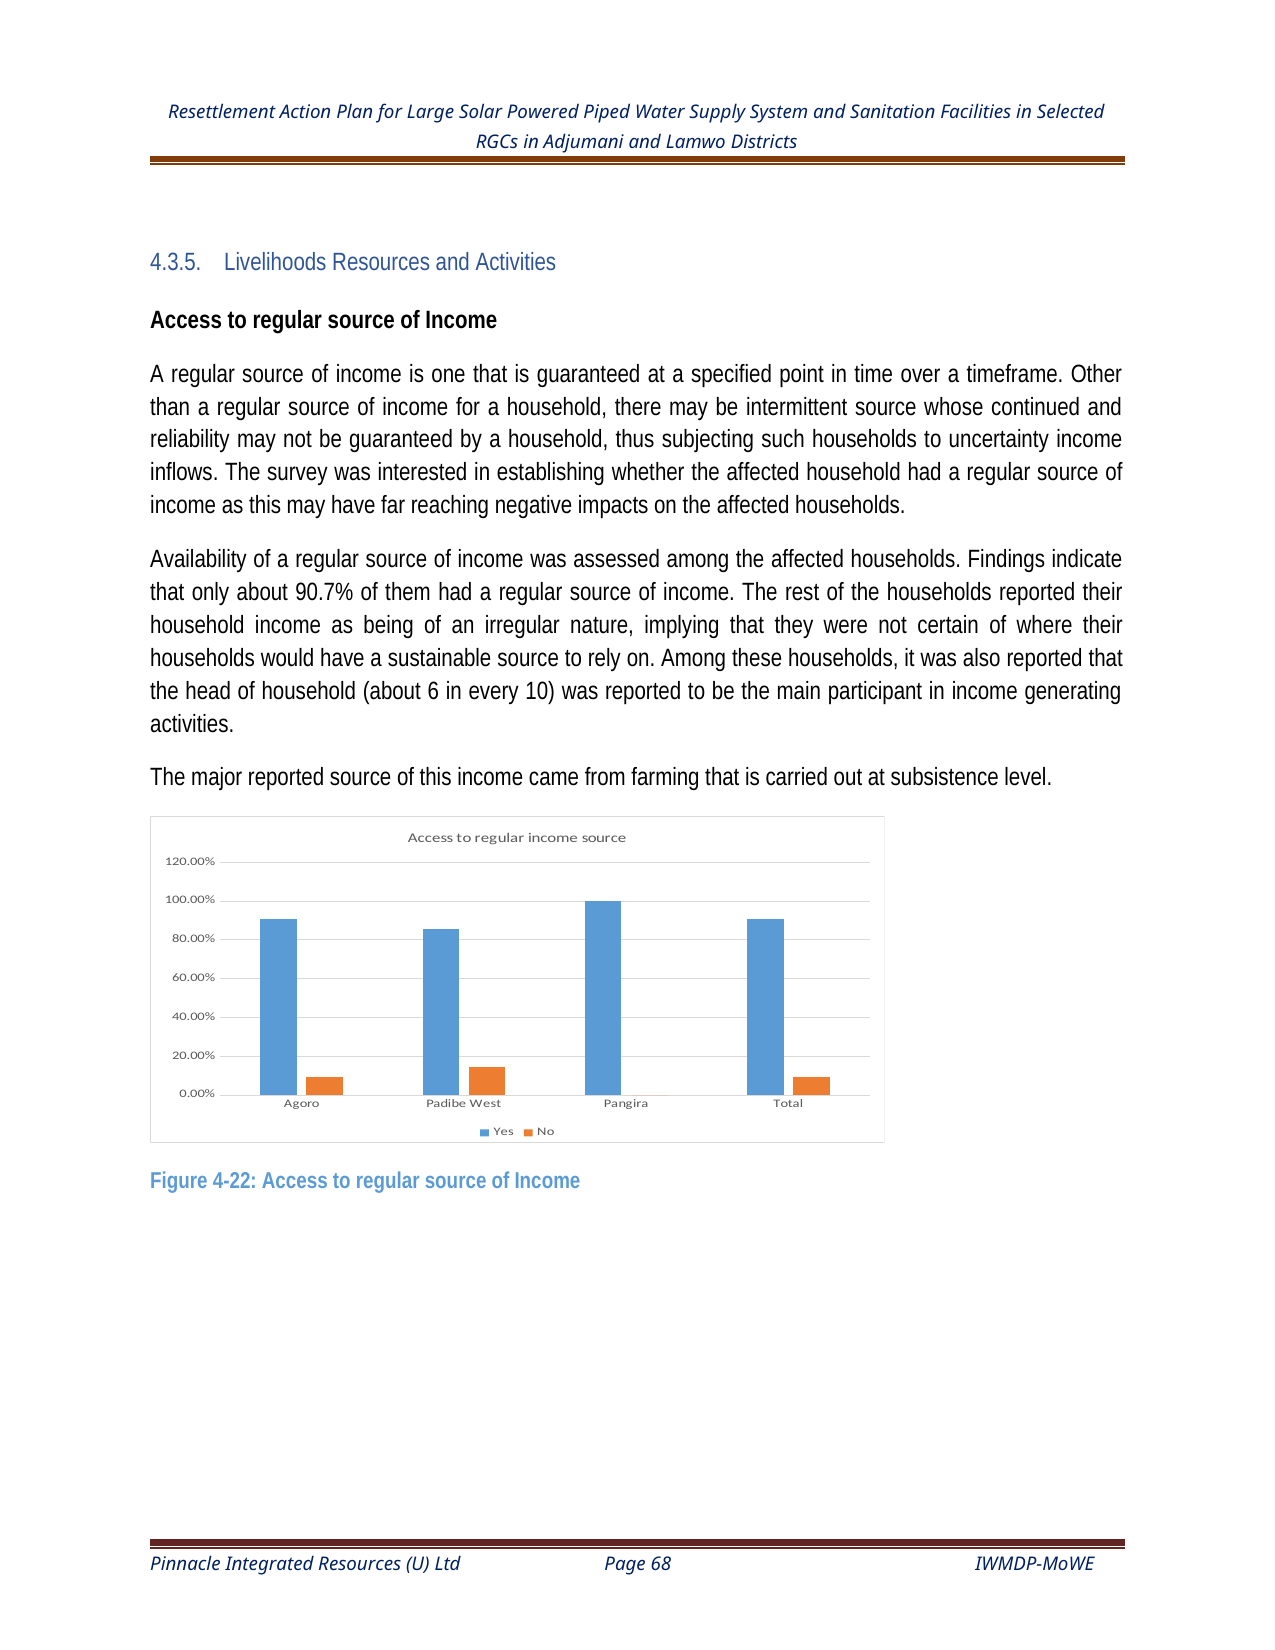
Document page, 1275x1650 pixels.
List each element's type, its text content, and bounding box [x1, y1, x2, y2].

text The major reported source of this income came from farming that is carried out at subsistence level. [150, 762, 1125, 791]
text Access to regular source of Income [150, 305, 1125, 333]
text Availability of a regular source of income was assessed among the affected households. Findings indicate that only about 90.7% of them had a regular source of income. The rest of the households reported their household income as being of an irregular nature, implying that they were not certain of where their households would have a sustainable source to rely on. Among these households, it was also reported that the head of household (about 6 in every 10) was reported to be the main participant in income generating activities. [150, 544, 1125, 737]
subtitle Livelihoods Resources and Activities [150, 247, 1125, 276]
text Figure 4-22: Access to regular source of Income [150, 1167, 1125, 1193]
text A regular source of income is one that is guaranteed at a specified point in time over a timeframe. Other than a regular source of income for a household, there may be intermittent source whose continued and reliability may not be guaranteed by a household, thus subjecting such households to uncertainty income inflows. The survey was interested in establishing whether the affected household had a regular source of income as this may have far reaching negative impacts on the affected households. [150, 358, 1125, 519]
